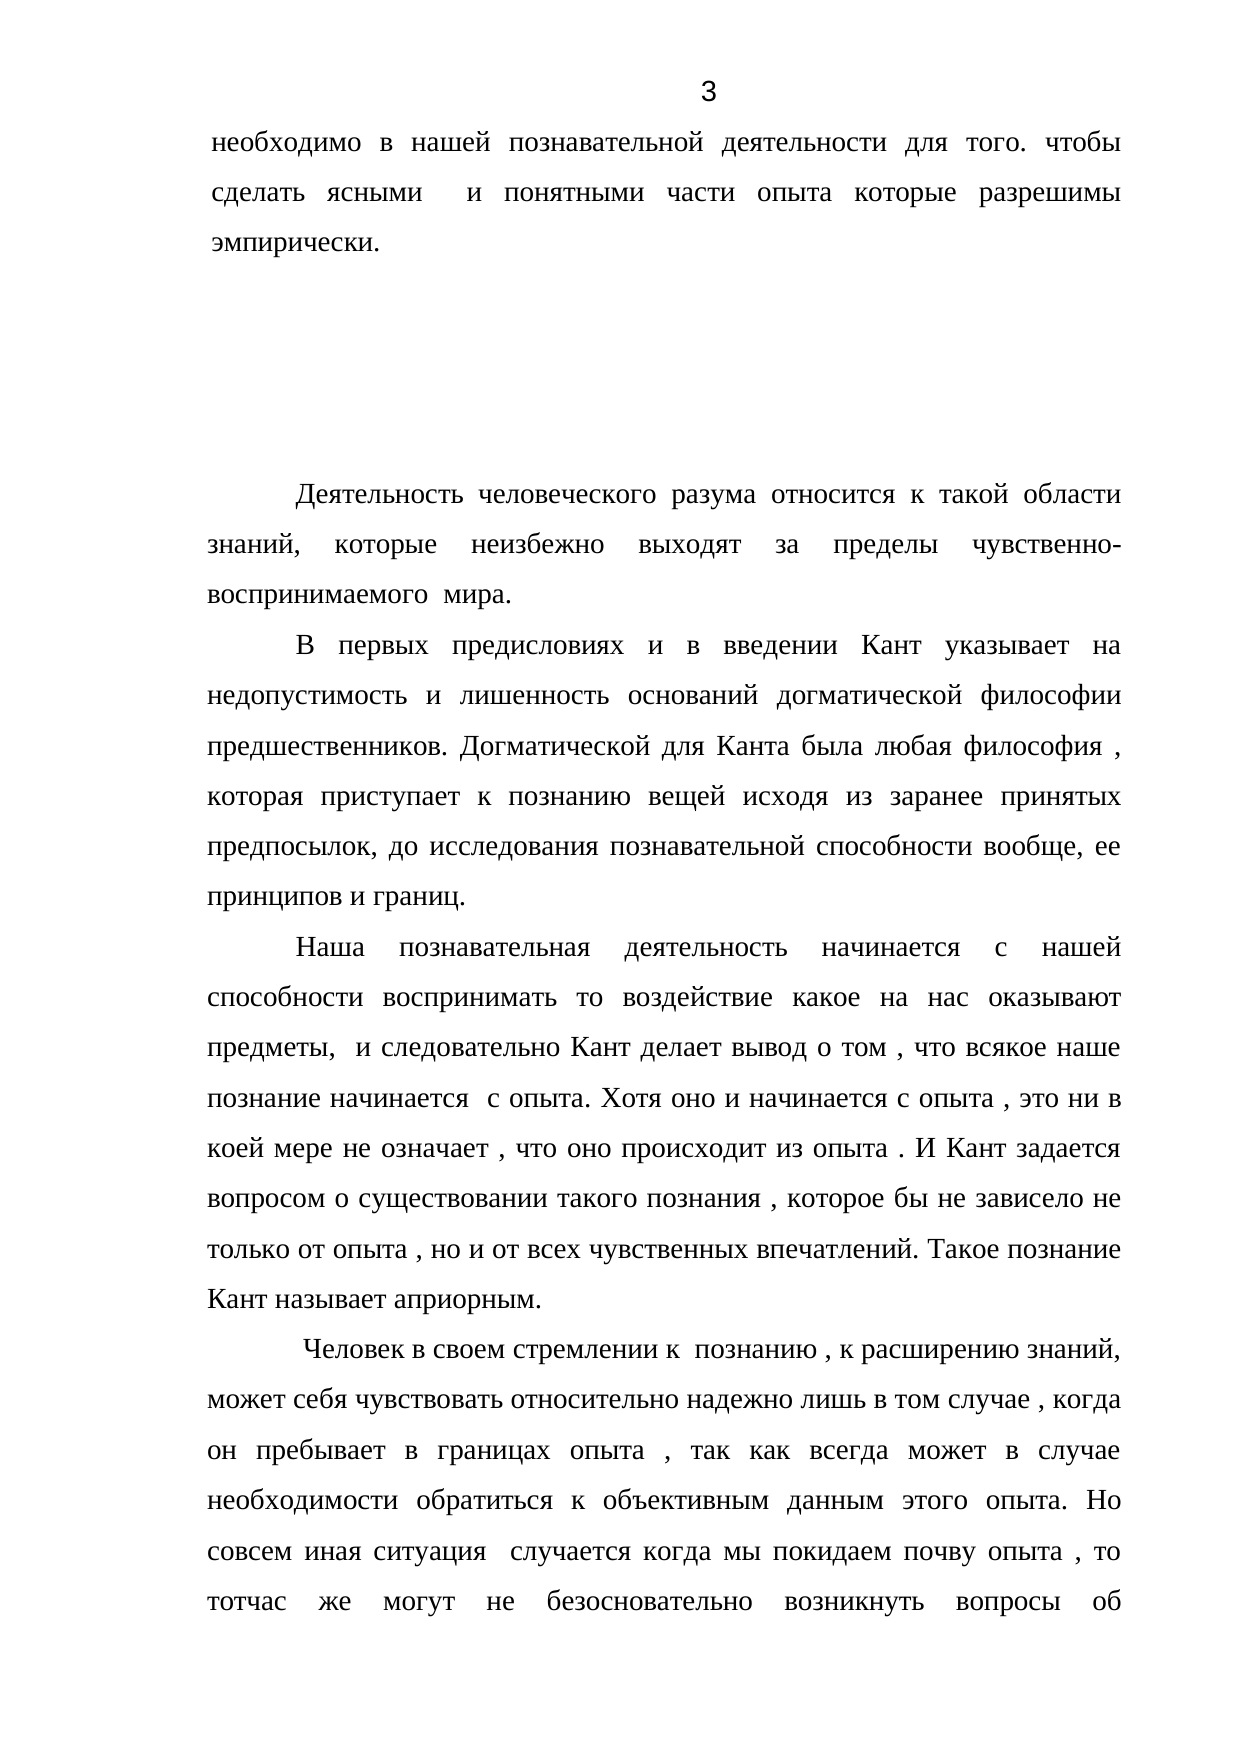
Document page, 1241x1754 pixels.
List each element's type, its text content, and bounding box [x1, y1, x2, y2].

text Наша познавательная деятельность начинается с нашей способности воспринимать то воздействие какое на нас оказывают предметы, и следовательно Кант делает вывод о том , что всякое наше познание начинается с опыта. Хотя оно и начинается с опыта , это ни в коей мере не означает , что оно происходит из опыта . И Кант задается вопросом о существовании такого познания , которое бы не зависело не только от опыта , но и от всех чувственных впечатлений. Такое познание Кант называет априорным. [207, 929, 1122, 1315]
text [207, 1332, 1122, 1617]
text Деятельность человеческого разума относится к такой области знаний, которые неизбежно выходят за пределы чувственно-воспринимаемого мира. [207, 476, 1122, 610]
text В первых предисловиях и в введении Кант указывает на недопустимость и лишенность оснований догматической философии предшественников. Догматической для Канта была любая философия , которая приступает к познанию вещей исходя из заранее принятых предпосылок, до исследования познавательной способности вообще, ее принципов и границ. [207, 627, 1122, 912]
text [211, 124, 1122, 258]
